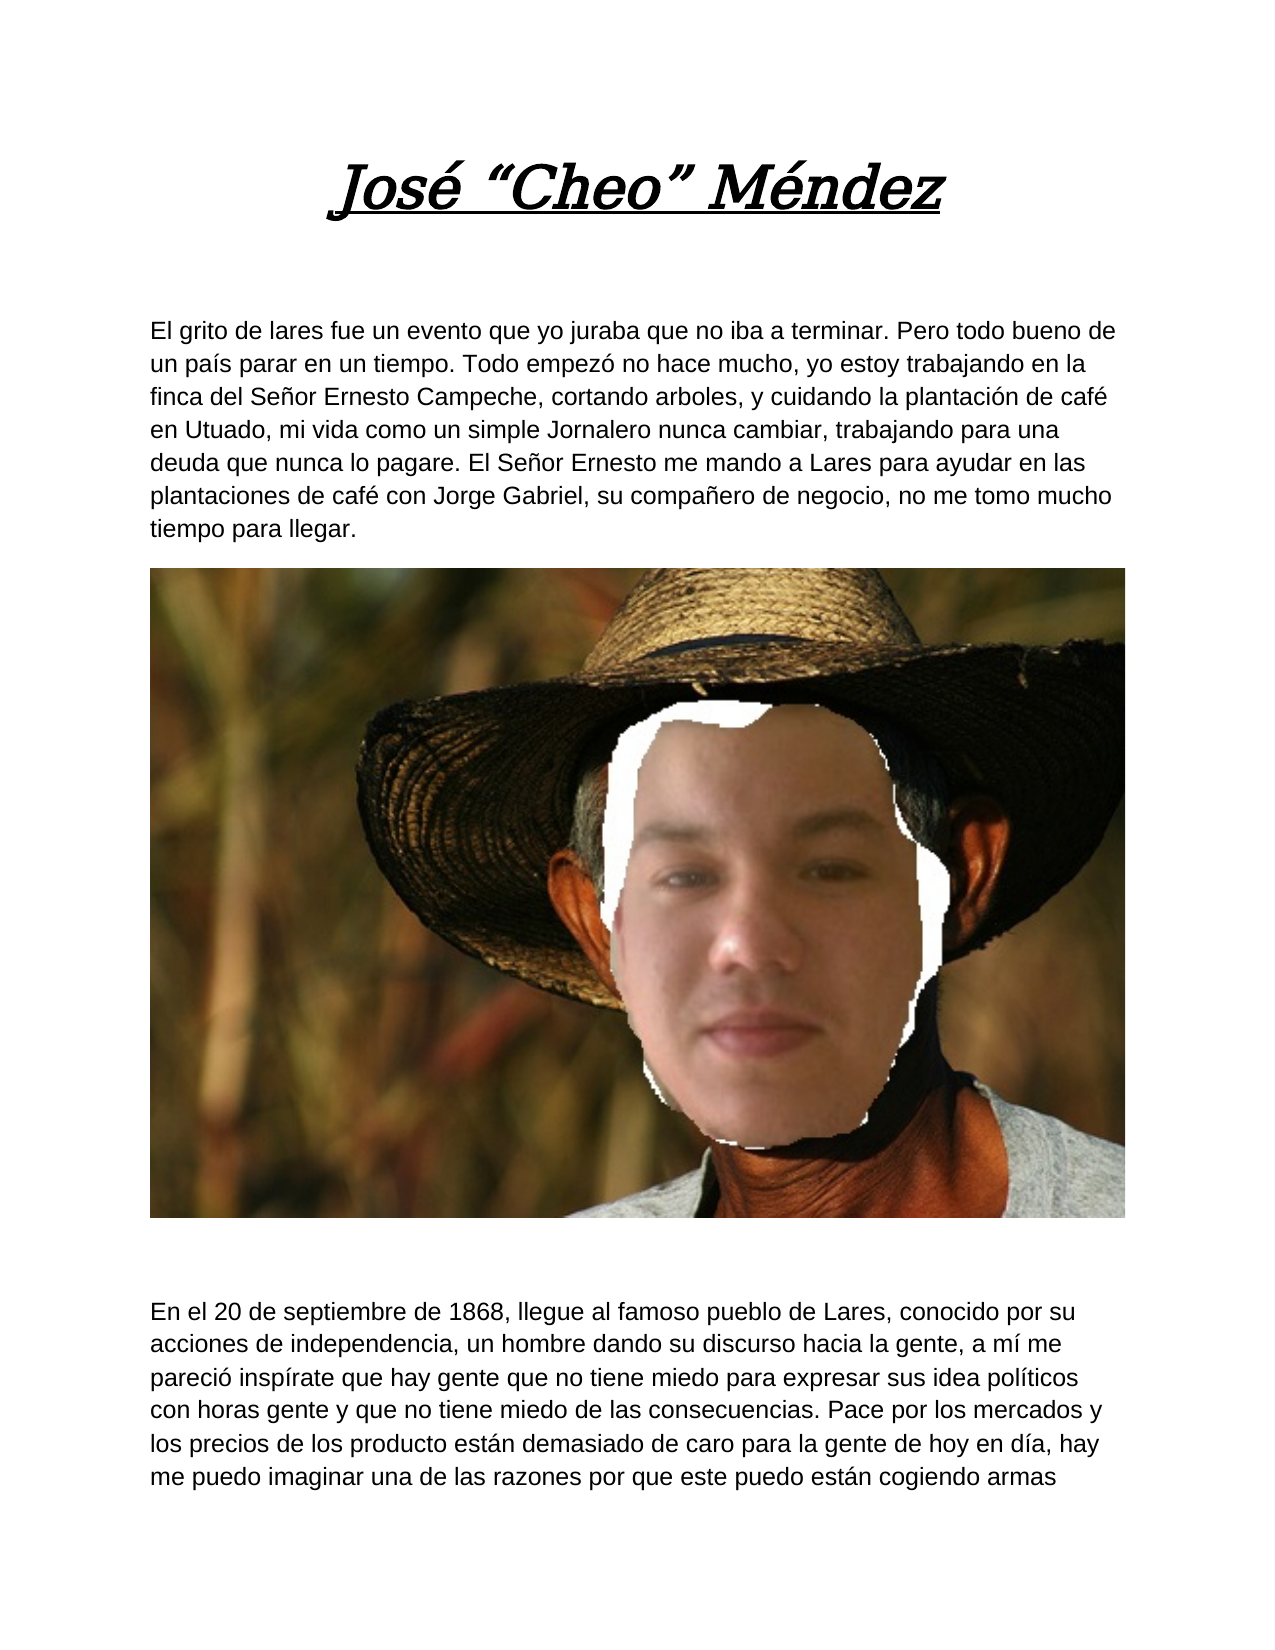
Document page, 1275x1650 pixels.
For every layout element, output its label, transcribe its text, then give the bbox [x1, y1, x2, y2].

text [150, 1296, 1125, 1490]
text El grito de lares fue un evento que yo juraba que no iba a terminar. Pero todo bueno de un país parar en un tiempo. Todo empezó no hace mucho, yo estoy trabajando en la finca del Señor Ernesto Campeche, cortando arboles, y cuidando la plantación de café en Utuado, mi vida como un simple Jornalero nunca cambiar, trabajando para una deuda que nunca lo pagare. El Señor Ernesto me mando a Lares para ayudar en las plantaciones de café con Jorge Gabriel, su compañero de negocio, no me tomo mucho tiempo para llegar. [150, 316, 1125, 543]
text José “Cheo” Méndez [150, 150, 1125, 220]
picture [150, 568, 1125, 1218]
